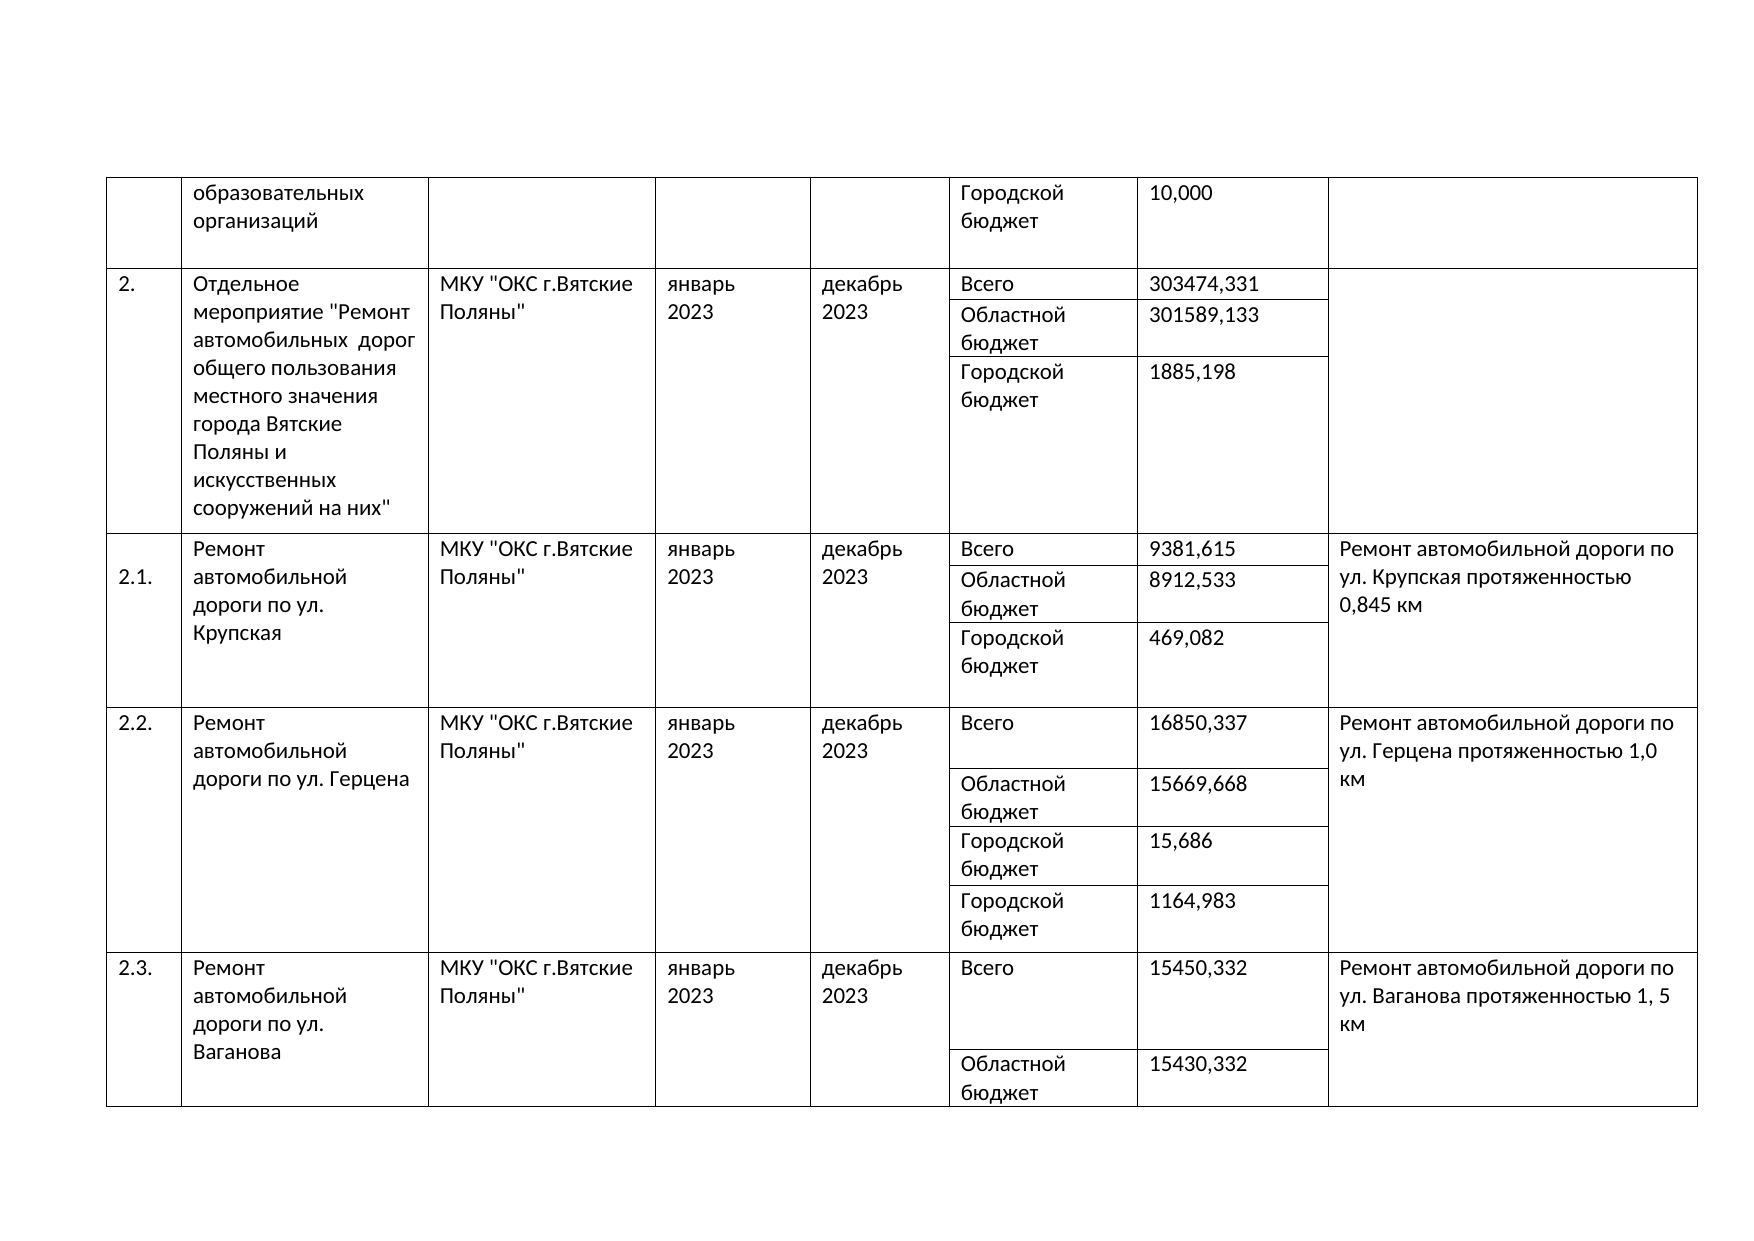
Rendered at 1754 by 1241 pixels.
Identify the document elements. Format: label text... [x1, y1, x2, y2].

table_cell Ремонт автомобильной дороги по ул. Ваганова [182, 953, 428, 1106]
table_cell МКУ "ОКС г.Вятские Поляны" [429, 269, 655, 533]
table_cell 2.2. [107, 708, 181, 952]
table_cell декабрь 2023 [811, 708, 949, 952]
table_cell Ремонт автомобильной дороги по ул. Герцена протяженностью 1,0 км [1329, 708, 1697, 952]
table_cell 8912,533 [1138, 566, 1328, 622]
table_cell МКУ "ОКС г.Вятские Поляны" [429, 534, 655, 707]
table_cell Ремонт автомобильной дороги по ул. Герцена [182, 708, 428, 952]
table_cell Отдельное мероприятие "Ремонт автомобильных дорог общего пользования местного значения города Вятские Поляны и искусственных сооружений на них" [182, 269, 428, 533]
table_cell Областной бюджет [950, 769, 1137, 826]
table_cell Всего [950, 953, 1137, 1048]
table_cell 469,082 [1138, 623, 1328, 707]
table_cell январь 2023 [656, 953, 810, 1106]
table_cell Ремонт автомобильной дороги по ул. Ваганова протяженностью 1, 5 км [1329, 953, 1697, 1106]
table_cell Городской бюджет [950, 357, 1137, 533]
table_cell Городской бюджет [950, 623, 1137, 707]
table_cell декабрь 2023 [811, 534, 949, 707]
table_cell 15430,332 [1138, 1050, 1328, 1106]
table_cell 2.1. [107, 534, 181, 707]
table_cell Городской бюджет [950, 178, 1137, 268]
table_cell 2. [107, 269, 181, 533]
table_cell МКУ "ОКС г.Вятские Поляны" [429, 953, 655, 1106]
table_cell 10,000 [1138, 178, 1328, 268]
table_cell 15669,668 [1138, 769, 1328, 826]
table_cell Ремонт автомобильной дороги по ул. Крупская протяженностью 0,845 км [1329, 534, 1697, 707]
table_cell 9381,615 [1138, 534, 1328, 564]
table_cell 2.3. [107, 953, 181, 1106]
table_cell Областной бюджет [950, 1050, 1137, 1106]
table_cell Всего [950, 534, 1137, 564]
table_cell [1329, 269, 1697, 533]
table_cell 1885,198 [1138, 357, 1328, 533]
table_cell январь 2023 [656, 269, 810, 533]
table_cell 15450,332 [1138, 953, 1328, 1048]
table_cell Ремонт автомобильной дороги по ул. Крупская [182, 534, 428, 707]
table_cell Всего [950, 708, 1137, 768]
table_cell 301589,133 [1138, 300, 1328, 356]
table_cell Всего [950, 269, 1137, 299]
table_cell Городской бюджет [950, 827, 1137, 885]
table_cell Областной бюджет [950, 300, 1137, 356]
table_cell Областной бюджет [950, 566, 1137, 622]
table_cell 303474,331 [1138, 269, 1328, 299]
table_cell январь 2023 [656, 534, 810, 707]
table_cell январь 2023 [656, 708, 810, 952]
table_cell Городской бюджет [950, 886, 1137, 952]
table_cell 1164,983 [1138, 886, 1328, 952]
table_cell 15,686 [1138, 827, 1328, 885]
table_cell 16850,337 [1138, 708, 1328, 768]
table_cell декабрь 2023 [811, 953, 949, 1106]
table_cell МКУ "ОКС г.Вятские Поляны" [429, 708, 655, 952]
table_cell декабрь 2023 [811, 269, 949, 533]
